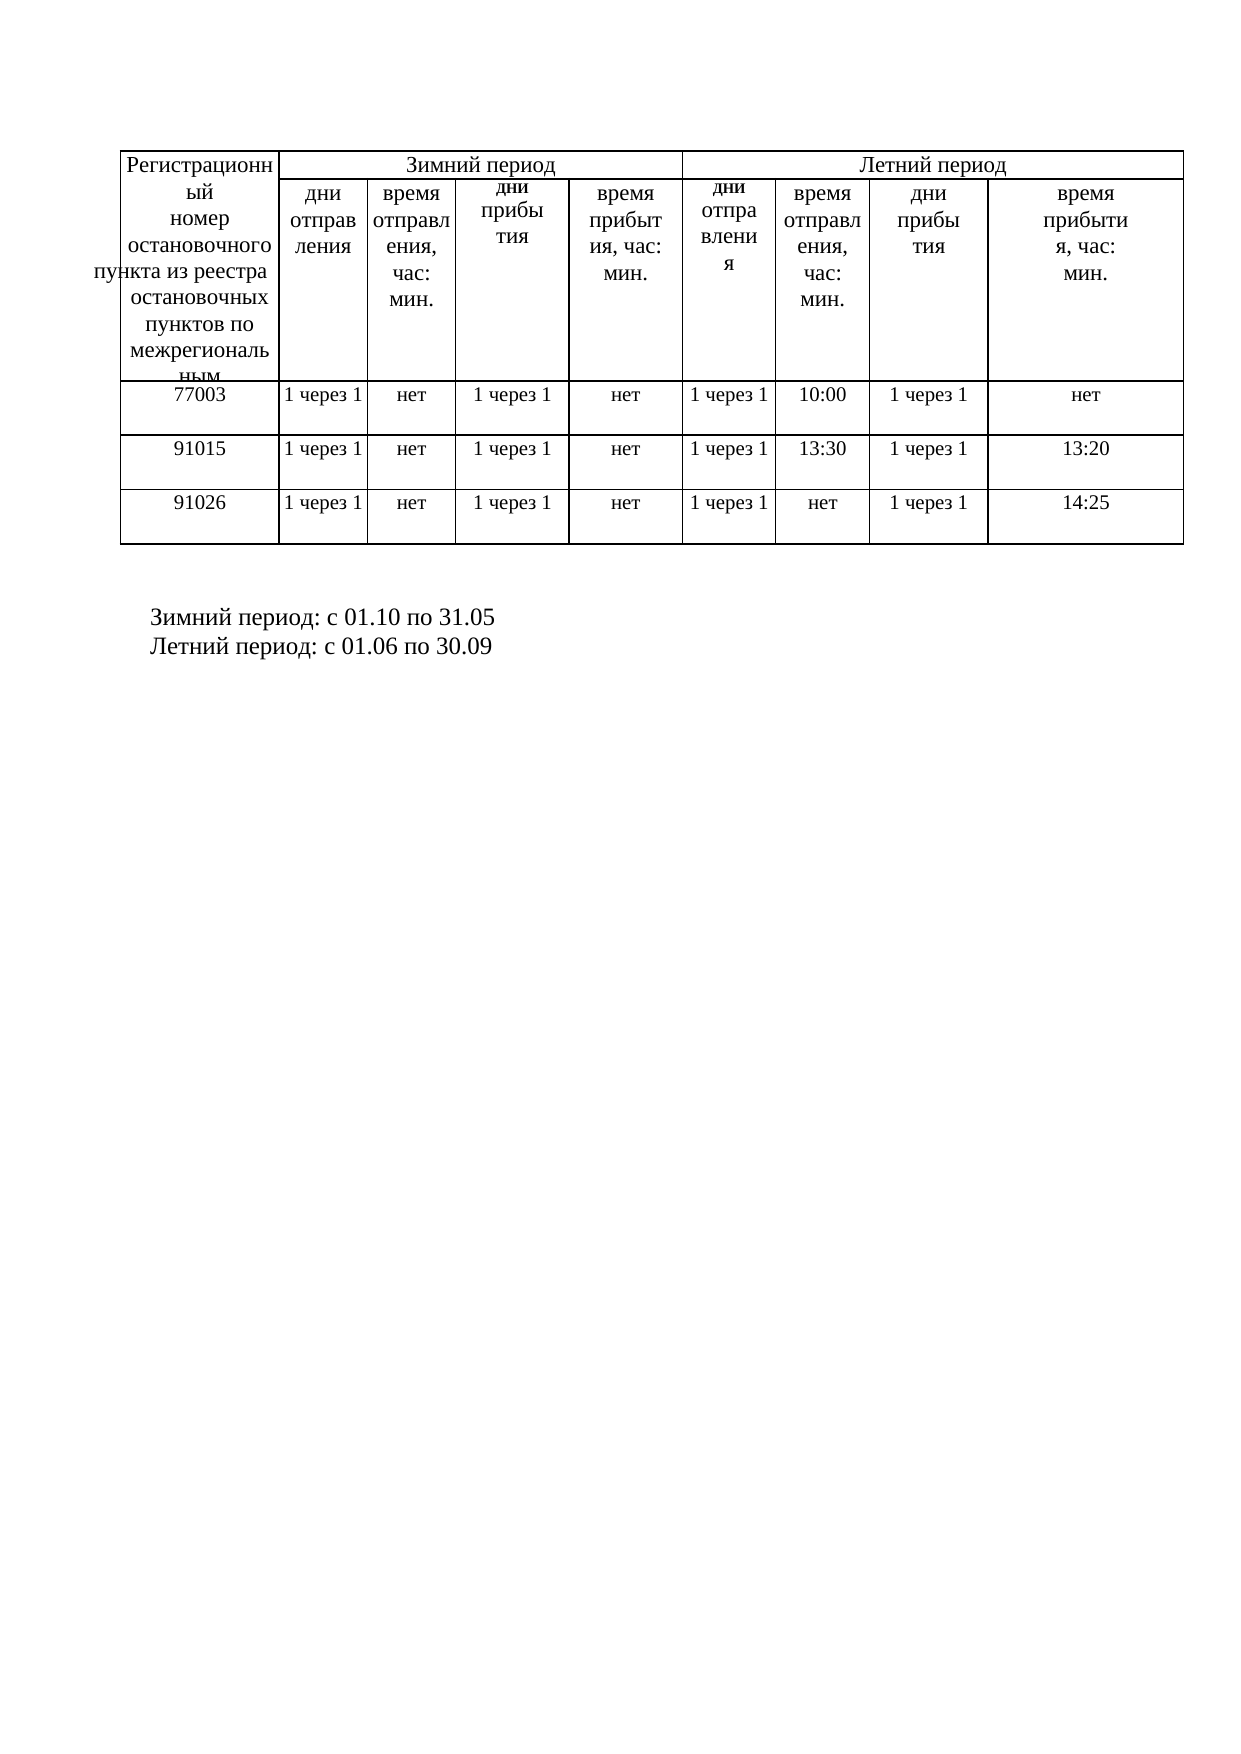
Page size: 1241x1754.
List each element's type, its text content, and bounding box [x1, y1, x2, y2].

table_cell ДНИ прибы тия [456, 180, 568, 380]
table_cell нет [570, 436, 682, 489]
table_cell 13:30 [776, 436, 869, 489]
table_cell 77003 [121, 382, 278, 434]
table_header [121, 152, 278, 380]
table_cell дни отправ ления [280, 180, 367, 380]
table_cell нет [570, 382, 682, 434]
table_cell нет [570, 490, 682, 543]
table_cell 1 через 1 [683, 490, 775, 543]
table_cell нет [368, 382, 455, 434]
table_cell ДНИ отпра влени я [683, 180, 775, 380]
table_cell нет [776, 490, 869, 543]
table_cell 1 через 1 [870, 382, 987, 434]
table_cell время прибыти я, час: мин. [989, 180, 1183, 380]
table_cell 91015 [121, 436, 278, 489]
table_cell 1 через 1 [870, 436, 987, 489]
table_cell нет [989, 382, 1183, 434]
table_cell дни прибы тия [870, 180, 987, 380]
table_cell 91026 [121, 490, 278, 543]
table_cell 1 через 1 [456, 382, 568, 434]
table_cell 1 через 1 [683, 436, 775, 489]
table_cell 14:25 [989, 490, 1183, 543]
table_cell время прибыт ия, час: мин. [570, 180, 682, 380]
table_cell 1 через 1 [280, 490, 367, 543]
table_cell время отправл ения, час: мин. [776, 180, 869, 380]
text Зимний период: с 01.10 по 31.05 [150, 602, 1090, 631]
table_cell 10:00 [776, 382, 869, 434]
table_cell 1 через 1 [456, 490, 568, 543]
table_cell 1 через 1 [280, 382, 367, 434]
table_cell 1 через 1 [870, 490, 987, 543]
table_cell 1 через 1 [683, 382, 775, 434]
table_cell 1 через 1 [456, 436, 568, 489]
table_cell время отправл ения, час: мин. [368, 180, 455, 380]
table_cell 1 через 1 [280, 436, 367, 489]
table_header Зимний период [280, 152, 682, 178]
table_cell нет [368, 436, 455, 489]
table_header Летний период [683, 152, 1183, 178]
table_cell 13:20 [989, 436, 1183, 489]
text Летний период: с 01.06 по 30.09 [150, 631, 1090, 660]
table_cell нет [368, 490, 455, 543]
